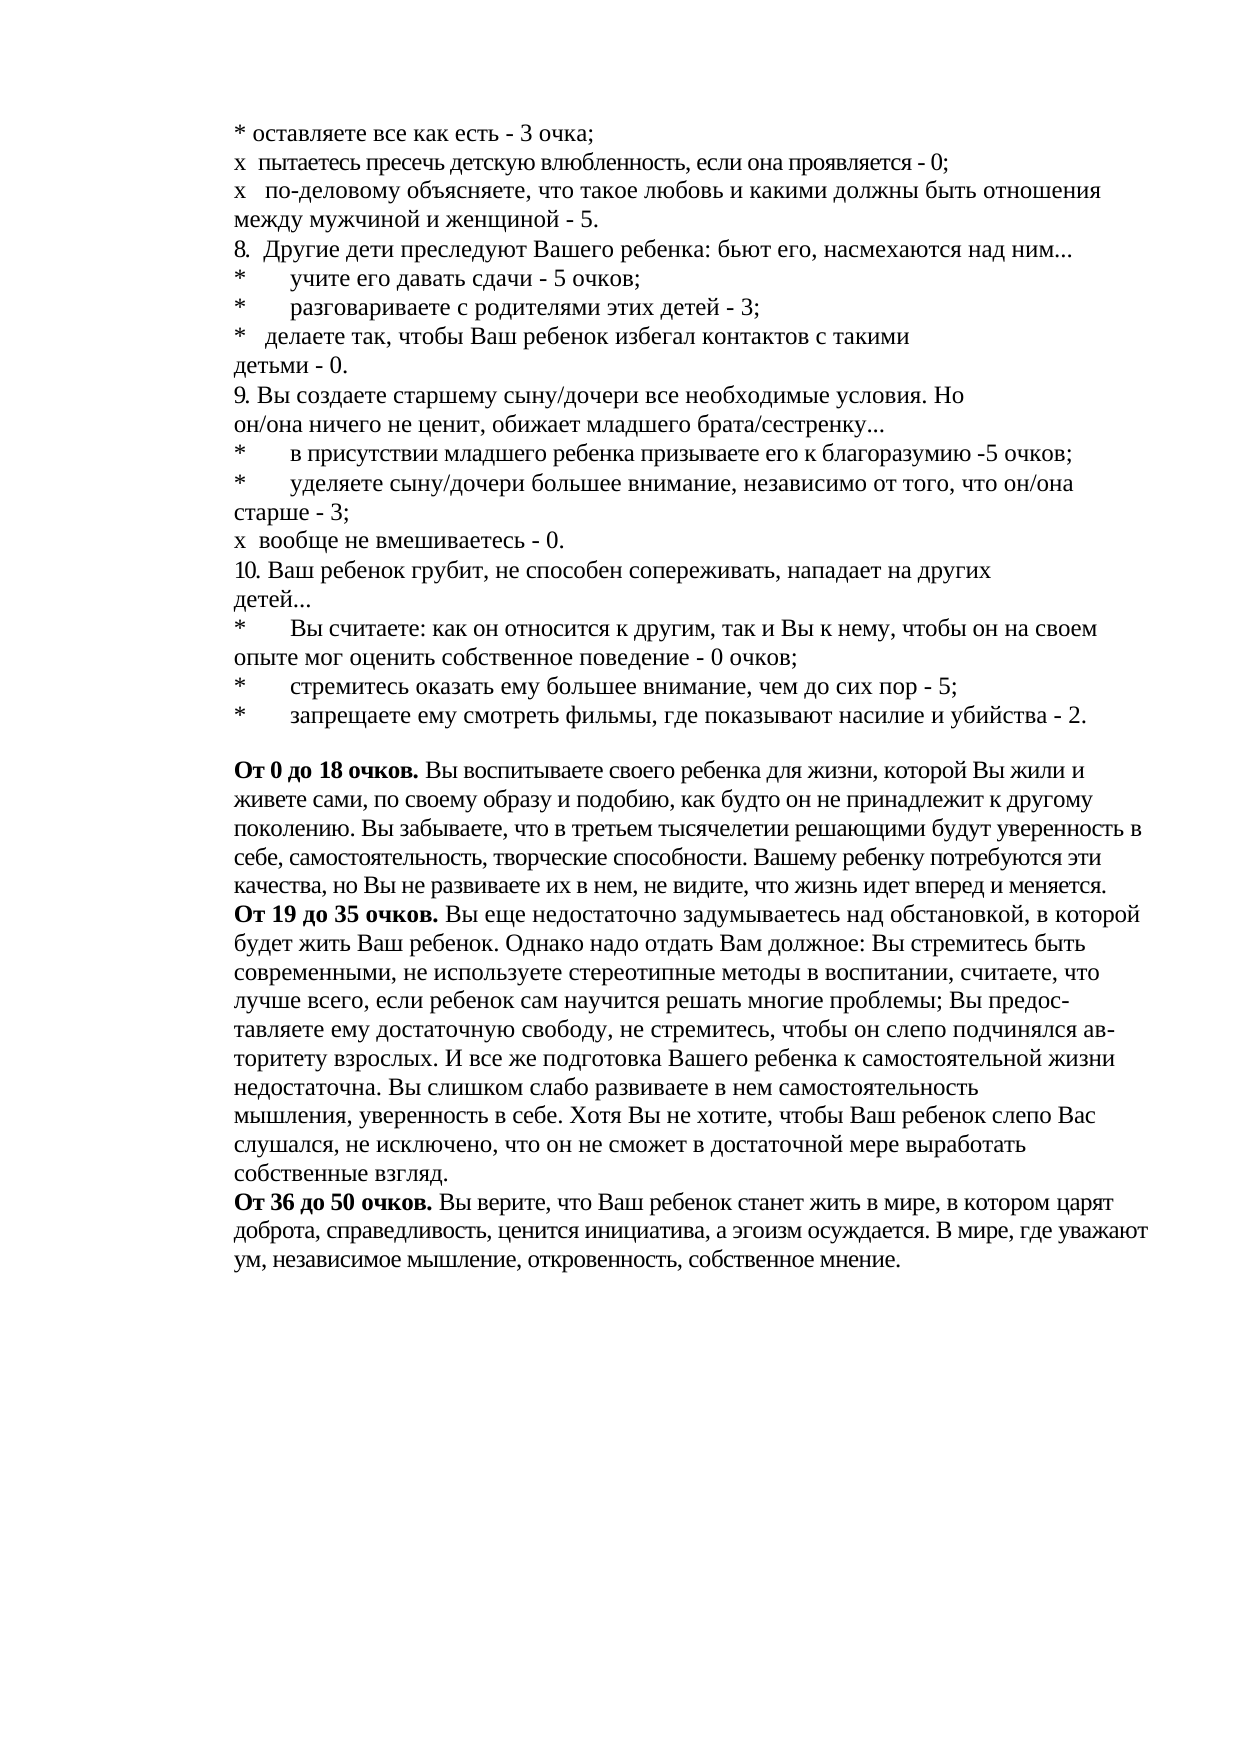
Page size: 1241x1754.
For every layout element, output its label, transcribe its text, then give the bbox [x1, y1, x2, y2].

text * в присутствии младшего ребенка призываете его к благоразумию -5 очков; [233, 438, 1152, 467]
text * разговариваете с родителями этих детей - 3; [233, 292, 1152, 320]
text От 36 до 50 очков. Вы верите, что Ваш ребенок станет жить в мире, в котором царят доброта, справедливость, ценится инициатива, а эгоизм осуждается. В мире, где уважают ум, независимое мышление, откровенность, собственное мнение. [233, 1187, 1149, 1273]
text * оставляете все как есть - 3 очка; х пытаетесь пресечь детскую влюбленность, если она проявляется - 0; х по-деловому объясняете, что такое любовь и какими должны быть отношения между мужчиной и женщиной - 5. [233, 118, 1152, 233]
text * делаете так, чтобы Ваш ребенок избегал контактов с такими детьми - 0. [233, 321, 1152, 378]
text х вообще не вмешиваетесь - 0. [233, 526, 1152, 554]
text * учите его давать сдачи - 5 очков; [233, 263, 1152, 292]
text * уделяете сыну/дочери большее внимание, независимо от того, что он/она старше - 3; [233, 468, 1152, 526]
text 9. Вы создаете старшему сыну/дочери все необходимые условия. Но он/она ничего не ценит, обижает младшего брата/сестренку... [233, 380, 1152, 438]
text От 0 до 18 очков. Вы воспитываете своего ребенка для жизни, которой Вы жили и живете сами, по своему образу и подобию, как будто он не принадлежит к другому поколению. Вы забываете, что в третьем тысячелетии решающими будут уверенность в себе, самостоятельность, творческие способности. Вашему ребенку потребуются эти качества, но Вы не развиваете их в нем, не видите, что жизнь идет вперед и меняется. [233, 755, 1150, 899]
text * запрещаете ему смотреть фильмы, где показывают насилие и убийства - 2. [233, 700, 1152, 728]
text 8. Другие дети преследуют Вашего ребенка: бьют его, насмехаются над ним... [233, 234, 1152, 262]
text 10. Ваш ребенок грубит, не способен сопереживать, нападает на других детей... [233, 555, 1152, 612]
text От 19 до 35 очков. Вы еще недостаточно задумываетесь над обстановкой, в которой будет жить Ваш ребенок. Однако надо отдать Вам должное: Вы стремитесь быть современными, не используете стереотипные методы в воспитании, считаете, что лучше всего, если ребенок сам научится решать многие проблемы; Вы предоставляете ему достаточную свободу, не стремитесь, чтобы он слепо подчинялся авторитету взрослых. И все же подготовка Вашего ребенка к самостоятельной жизни недостаточна. Вы слишком слабо развиваете в нем самостоятельность мышления, уверенность в себе. Хотя Вы не хотите, чтобы Ваш ребенок слепо Вас слушался, не исключено, что он не сможет в достаточной мере выработать собственные взгляд. [233, 899, 1149, 1187]
text * Вы считаете: как он относится к другим, так и Вы к нему, чтобы он на своем опыте мог оценить собственное поведение - 0 очков; [233, 613, 1152, 671]
text * стремитесь оказать ему большее внимание, чем до сих пор - 5; [233, 671, 1152, 700]
